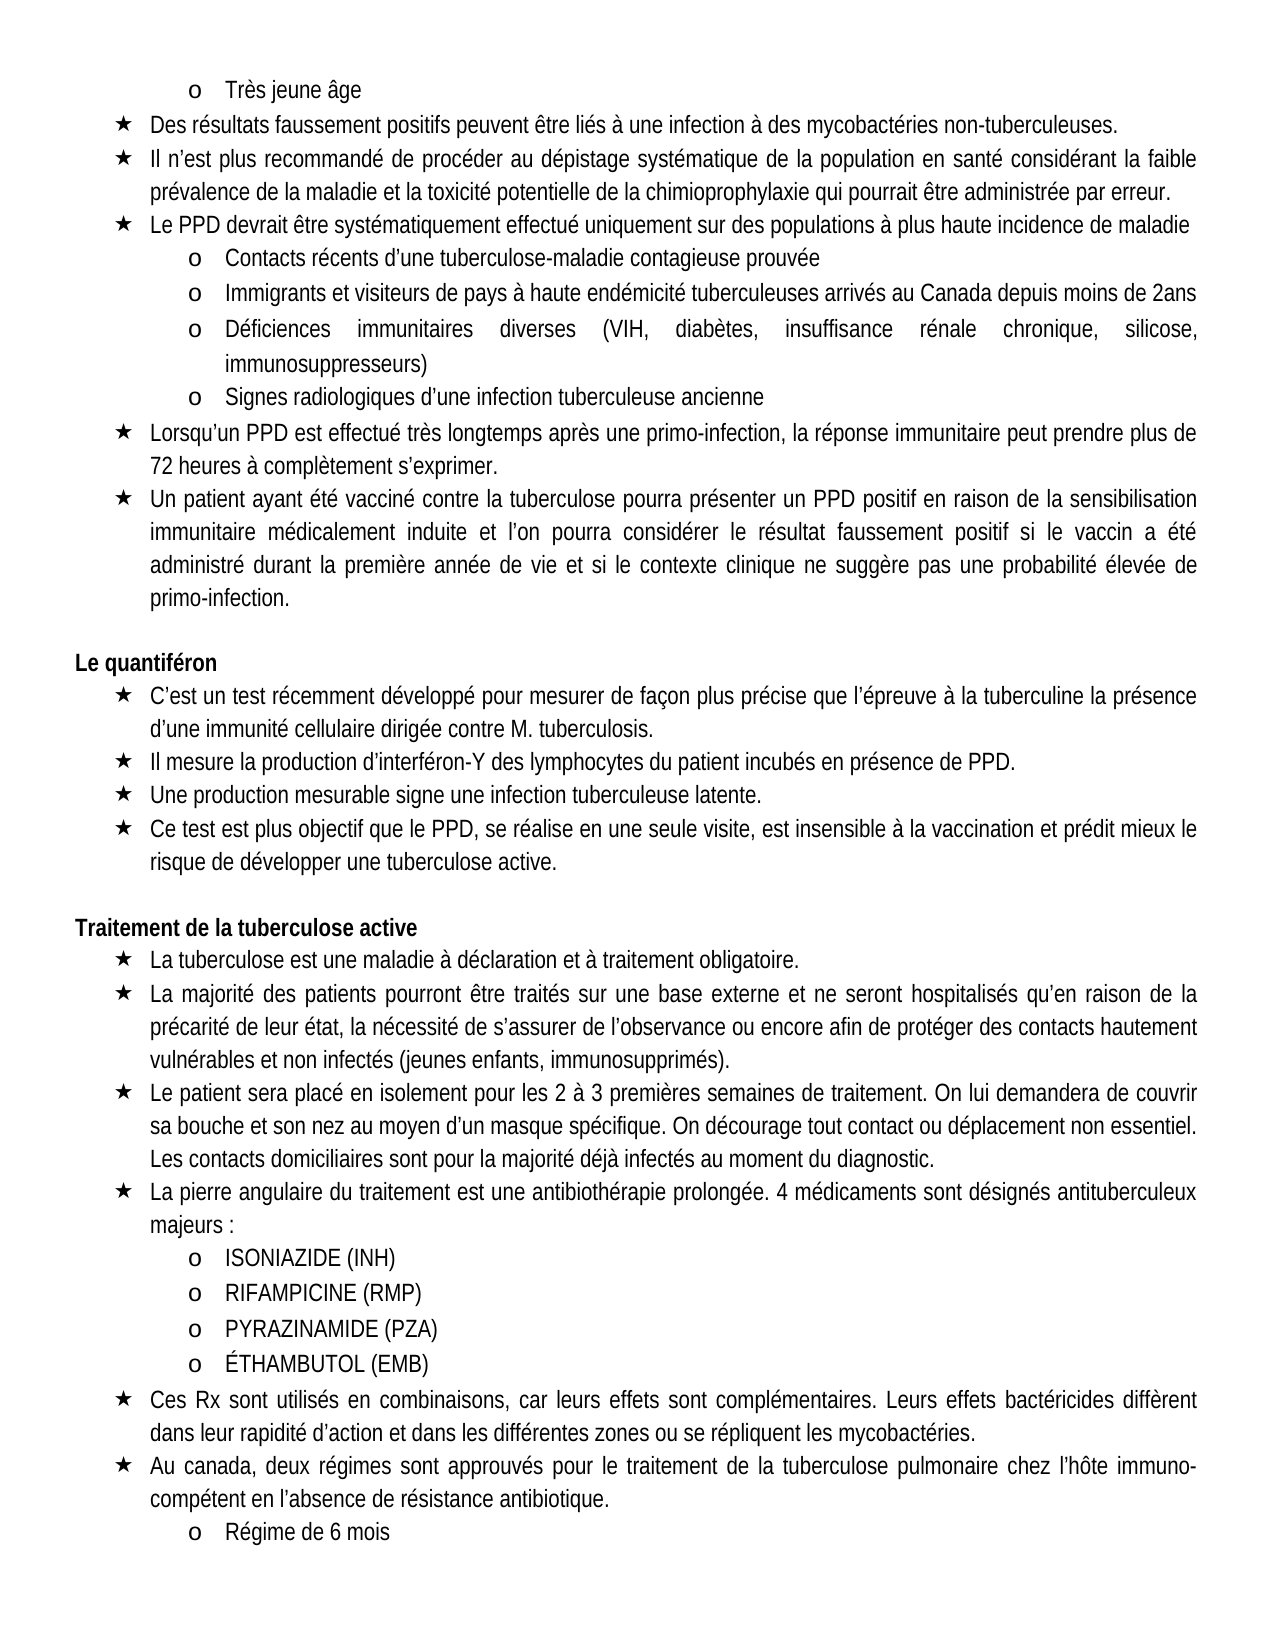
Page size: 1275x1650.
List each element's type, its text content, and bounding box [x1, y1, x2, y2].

list La majorité des patients pourront être traités sur une base externe et ne seront hospitalisés qu’en raison de la précarité de leur état, la nécessité de s’assurer de l’observance ou encore afin de protéger des contacts hautement vulnérables et non infectés (jeunes enfants, immunosupprimés). [112, 978, 1200, 1073]
list C’est un test récemment développé pour mesurer de façon plus précise que l’épreuve à la tuberculine la présence d’une immunité cellulaire dirigée contre M. tuberculosis. [112, 681, 1200, 743]
list Signes radiologiques d’une infection tuberculeuse ancienne [187, 382, 1200, 413]
list Déficiences immunitaires diverses (VIH, diabètes, insuffisance rénale chronique, silicose, immunosuppresseurs) [187, 314, 1200, 378]
list Lorsqu’un PPD est effectué très longtemps après une primo-infection, la réponse immunitaire peut prendre plus de 72 heures à complètement s’exprimer. [112, 417, 1200, 479]
list Des résultats faussement positifs peuvent être liés à une infection à des mycobactéries non-tuberculeuses. [112, 111, 1200, 139]
list Ces Rx sont utilisés en combinaisons, car leurs effets sont complémentaires. Leurs effets bactéricides diffèrent dans leur rapidité d’action et dans les différentes zones ou se répliquent les mycobactéries. [112, 1384, 1200, 1446]
list Ce test est plus objectif que le PPD, se réalise en une seule visite, est insensible à la vaccination et prédit mieux le risque de développer une tuberculose active. [112, 813, 1200, 875]
list Immigrants et visiteurs de pays à haute endémicité tuberculeuses arrivés au Canada depuis moins de 2ans [187, 278, 1200, 309]
list Un patient ayant été vacciné contre la tuberculose pourra présenter un PPD positif en raison de la sensibilisation immunitaire médicalement induite et l’on pourra considérer le résultat faussement positif si le vaccin a été administré durant la première année de vie et si le contexte clinique ne suggère pas une probabilité élevée de primo-infection. [112, 483, 1200, 611]
list PYRAZINAMIDE (PZA) [187, 1313, 1200, 1344]
list ISONIAZIDE (INH) [187, 1242, 1200, 1273]
list La pierre angulaire du traitement est une antibiothérapie prolongée. 4 médicaments sont désignés antituberculeux majeurs : [112, 1176, 1200, 1238]
text Traitement de la tuberculose active [75, 912, 1200, 941]
list Le PPD devrait être systématiquement effectué uniquement sur des populations à plus haute incidence de maladie [112, 210, 1200, 238]
text Le quantiféron [75, 648, 1200, 677]
list Contacts récents d’une tuberculose-maladie contagieuse prouvée [187, 243, 1200, 274]
list Au canada, deux régimes sont approuvés pour le traitement de la tuberculose pulmonaire chez l’hôte immuno-compétent en l’absence de résistance antibiotique. [112, 1451, 1200, 1512]
list Le patient sera placé en isolement pour les 2 à 3 premières semaines de traitement. On lui demandera de couvrir sa bouche et son nez au moyen d’un masque spécifique. On décourage tout contact ou déplacement non essentiel. Les contacts domiciliaires sont pour la majorité déjà infectés au moment du diagnostic. [112, 1077, 1200, 1172]
list Il mesure la production d’interféron-Y des lymphocytes du patient incubés en présence de PPD. [112, 747, 1200, 776]
list Régime de 6 mois [187, 1517, 1200, 1548]
list La tuberculose est une maladie à déclaration et à traitement obligatoire. [112, 945, 1200, 974]
list Une production mesurable signe une infection tuberculeuse latente. [112, 780, 1200, 809]
list ÉTHAMBUTOL (EMB) [187, 1349, 1200, 1380]
list Il n’est plus recommandé de procéder au dépistage systématique de la population en santé considérant la faible prévalence de la maladie et la toxicité potentielle de la chimioprophylaxie qui pourrait être administrée par erreur. [112, 144, 1200, 205]
list Très jeune âge [187, 75, 1200, 106]
list RIFAMPICINE (RMP) [187, 1278, 1200, 1309]
